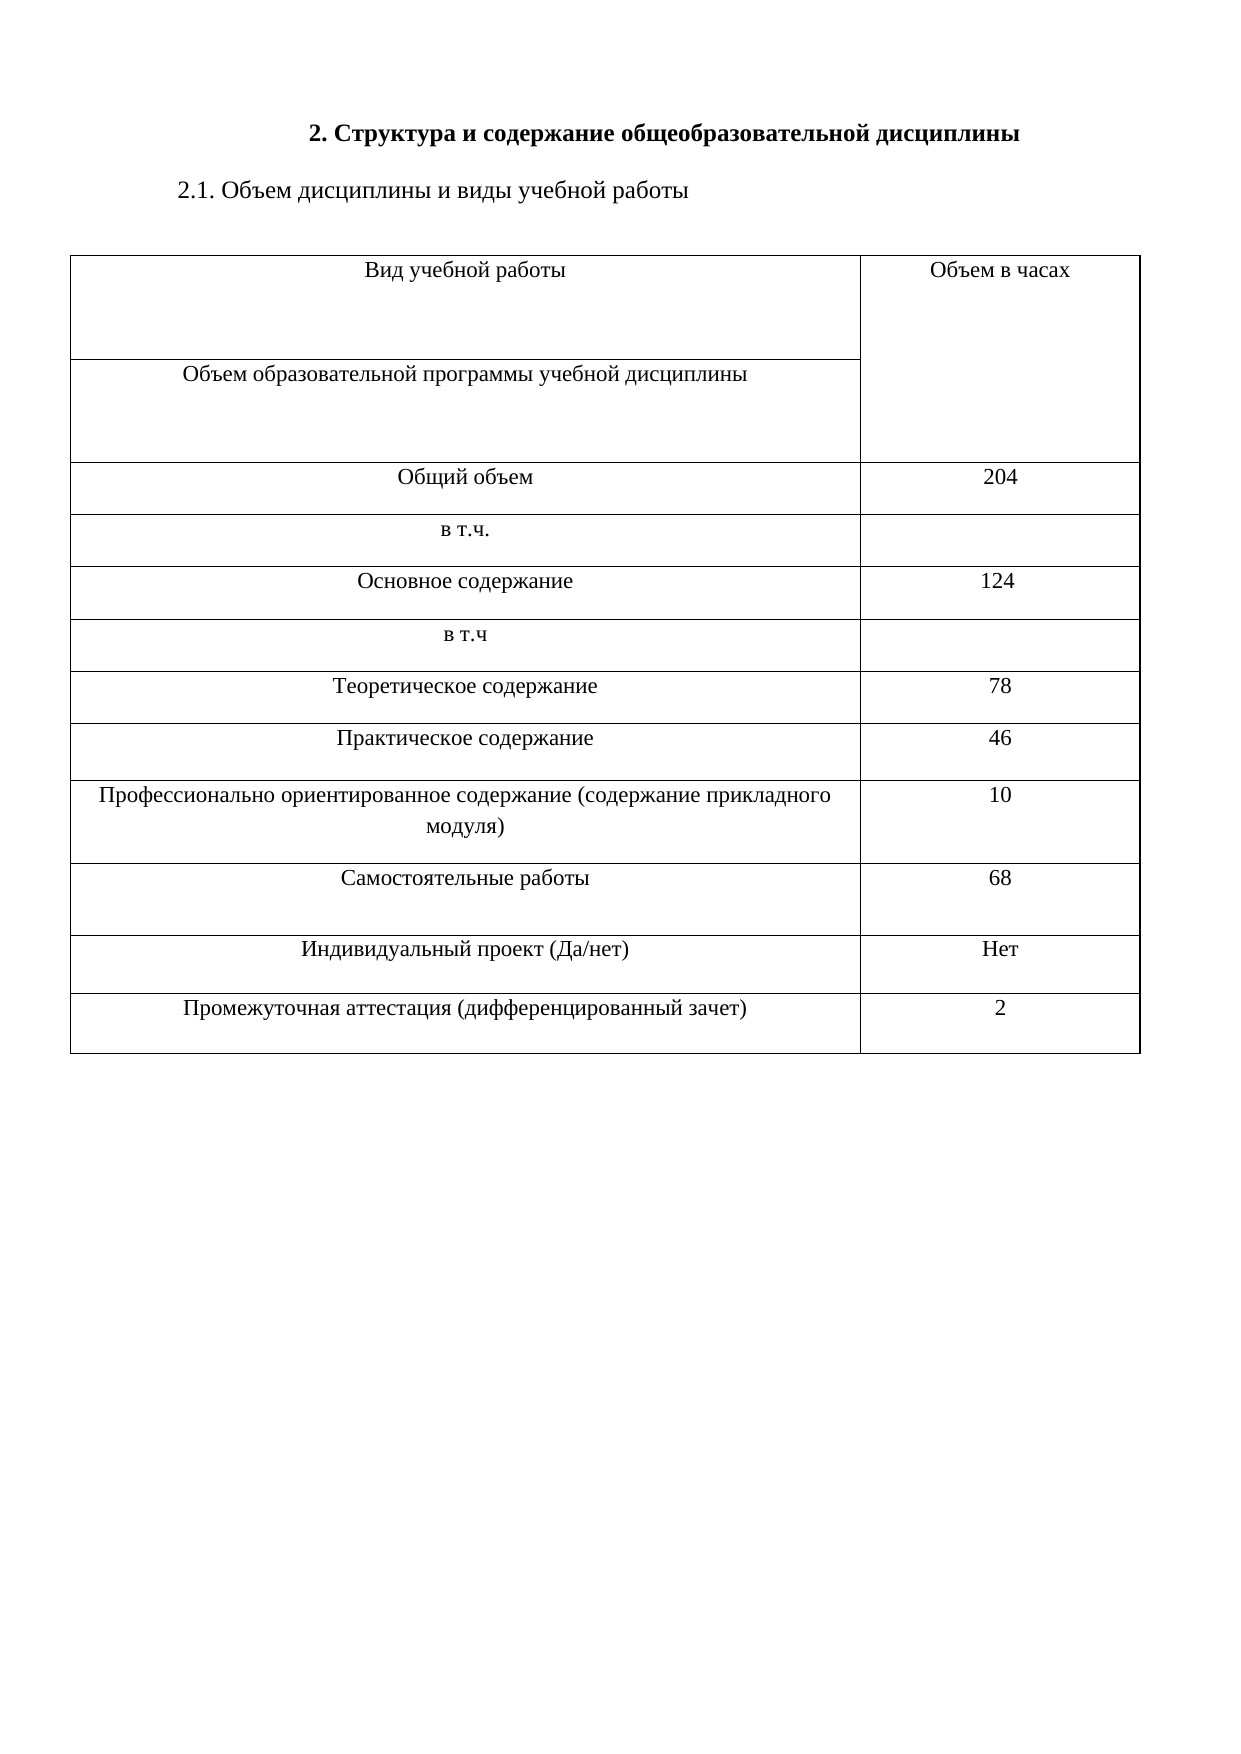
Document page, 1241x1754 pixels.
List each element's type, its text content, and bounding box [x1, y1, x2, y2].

table_header Объем в часах [861, 256, 1139, 462]
table_cell [861, 620, 1139, 671]
table_cell 10 [861, 781, 1139, 863]
text 2. Структура и содержание общеобразовательной дисциплины [177, 118, 1152, 147]
table_cell Основное содержание [71, 567, 860, 619]
table_cell Промежуточная аттестация (дифференцированный зачет) [71, 994, 860, 1053]
table_cell Объем образовательной программы учебной дисциплины [71, 360, 860, 462]
table_cell [861, 515, 1139, 566]
table_cell Индивидуальный проект (Да/нет) [71, 936, 860, 992]
table_cell Общий объем [71, 463, 860, 514]
table_cell в т.ч. [71, 515, 860, 566]
table_cell 78 [861, 672, 1139, 723]
table_cell Практическое содержание [71, 724, 860, 780]
table_cell Теоретическое содержание [71, 672, 860, 723]
table_cell 204 [861, 463, 1139, 514]
table_cell 46 [861, 724, 1139, 780]
table_header Вид учебной работы [71, 256, 860, 358]
table_cell в т.ч [71, 620, 860, 671]
table_cell Профессионально ориентированное содержание (содержание прикладного модуля) [71, 781, 860, 863]
text 2.1. Объем дисциплины и виды учебной работы [177, 176, 1152, 204]
table_cell Самостоятельные работы [71, 864, 860, 934]
table_cell 124 [861, 567, 1139, 619]
table_cell 2 [861, 994, 1139, 1053]
table_cell 68 [861, 864, 1139, 934]
table_cell Нет [861, 936, 1139, 992]
